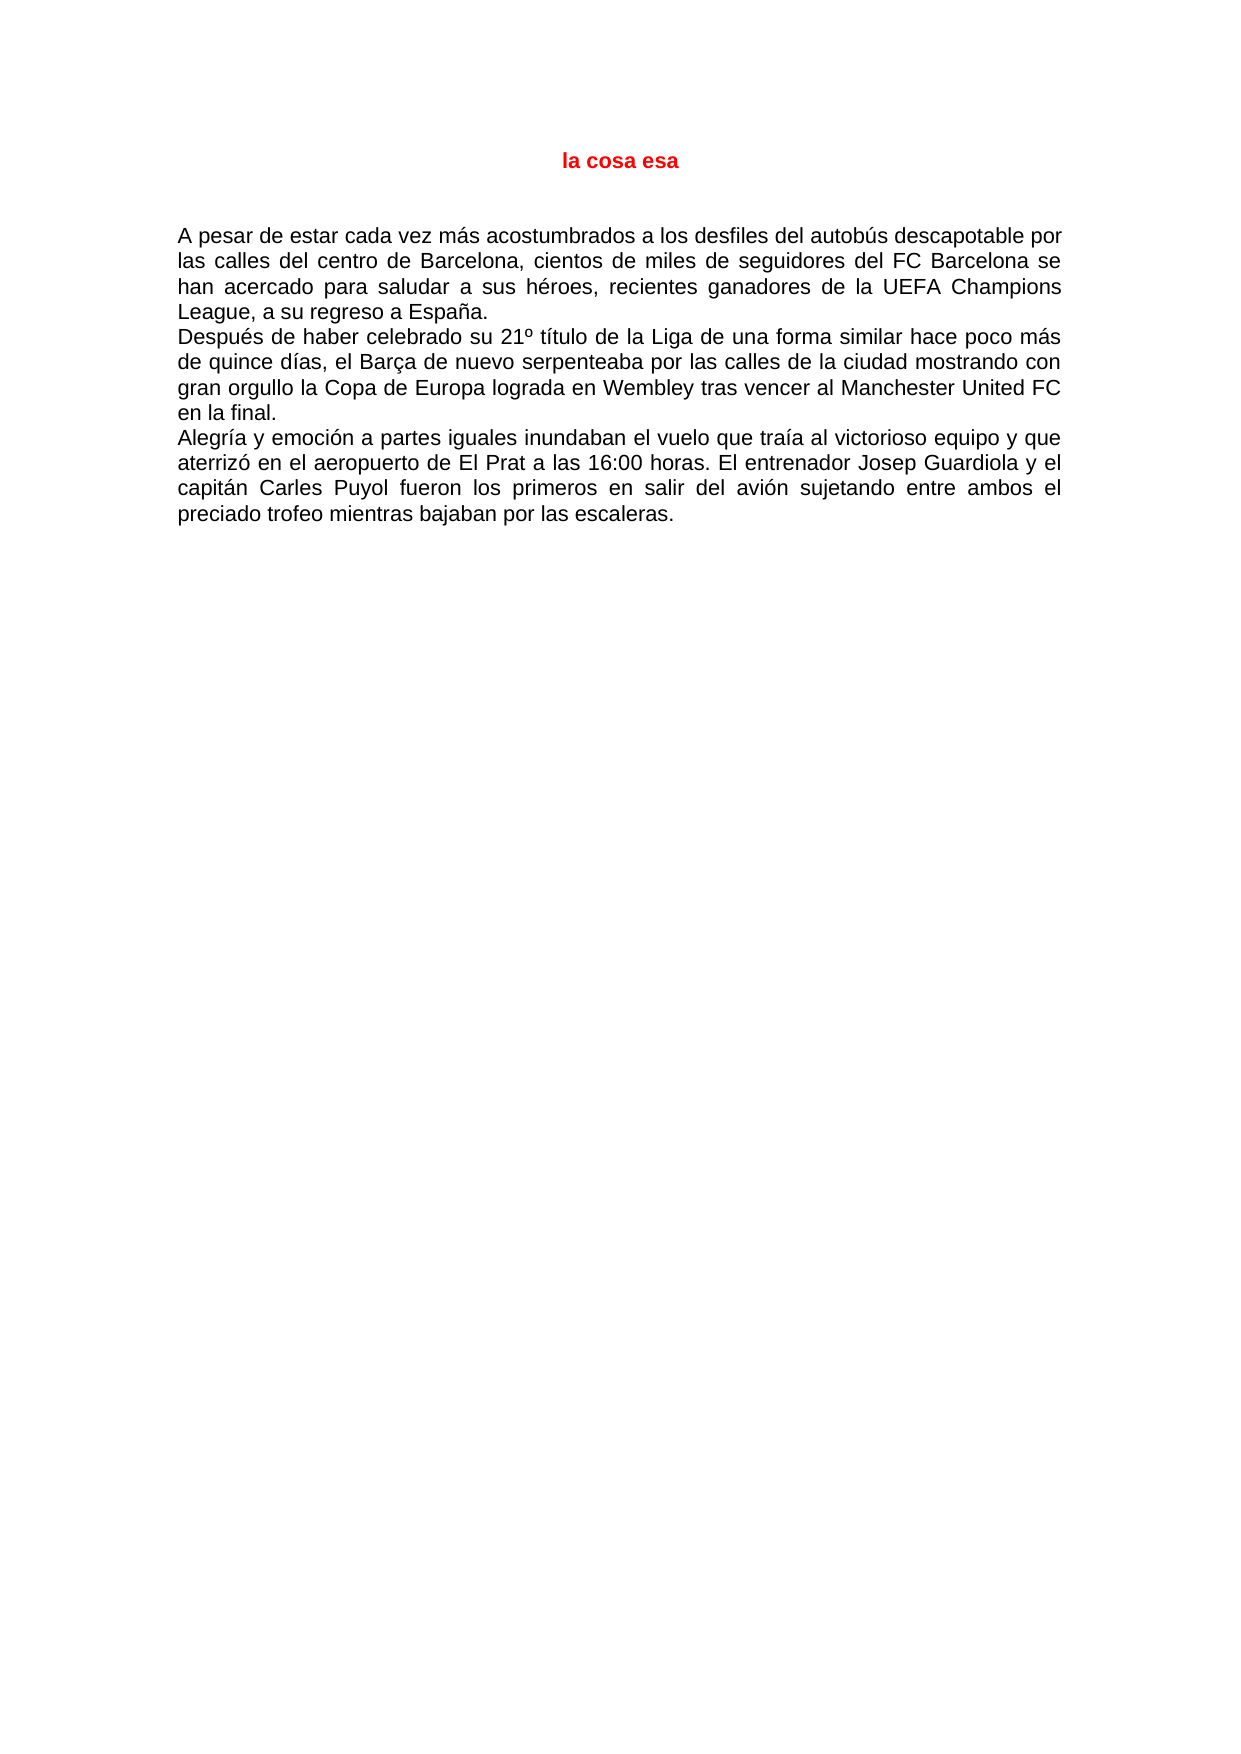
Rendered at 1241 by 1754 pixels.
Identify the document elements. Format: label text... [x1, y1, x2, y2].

text la cosa esa [177, 148, 1063, 173]
text Alegría y emoción a partes iguales inundaban el vuelo que traía al victorioso equipo y que aterrizó en el aeropuerto de El Prat a las 16:00 horas. El entrenador Josep Guardiola y el capitán Carles Puyol fueron los primeros en salir del avión sujetando entre ambos el preciado trofeo mientras bajaban por las escaleras. [177, 425, 1063, 526]
text Después de haber celebrado su 21º título de la Liga de una forma similar hace poco más de quince días, el Barça de nuevo serpenteaba por las calles de la ciudad mostrando con gran orgullo la Copa de Europa lograda en Wembley tras vencer al Manchester United FC en la final. [177, 324, 1063, 425]
text A pesar de estar cada vez más acostumbrados a los desfiles del autobús descapotable por las calles del centro de Barcelona, cientos de miles de seguidores del FC Barcelona se han acercado para saludar a sus héroes, recientes ganadores de la UEFA Champions League, a su regreso a España. [177, 223, 1063, 324]
